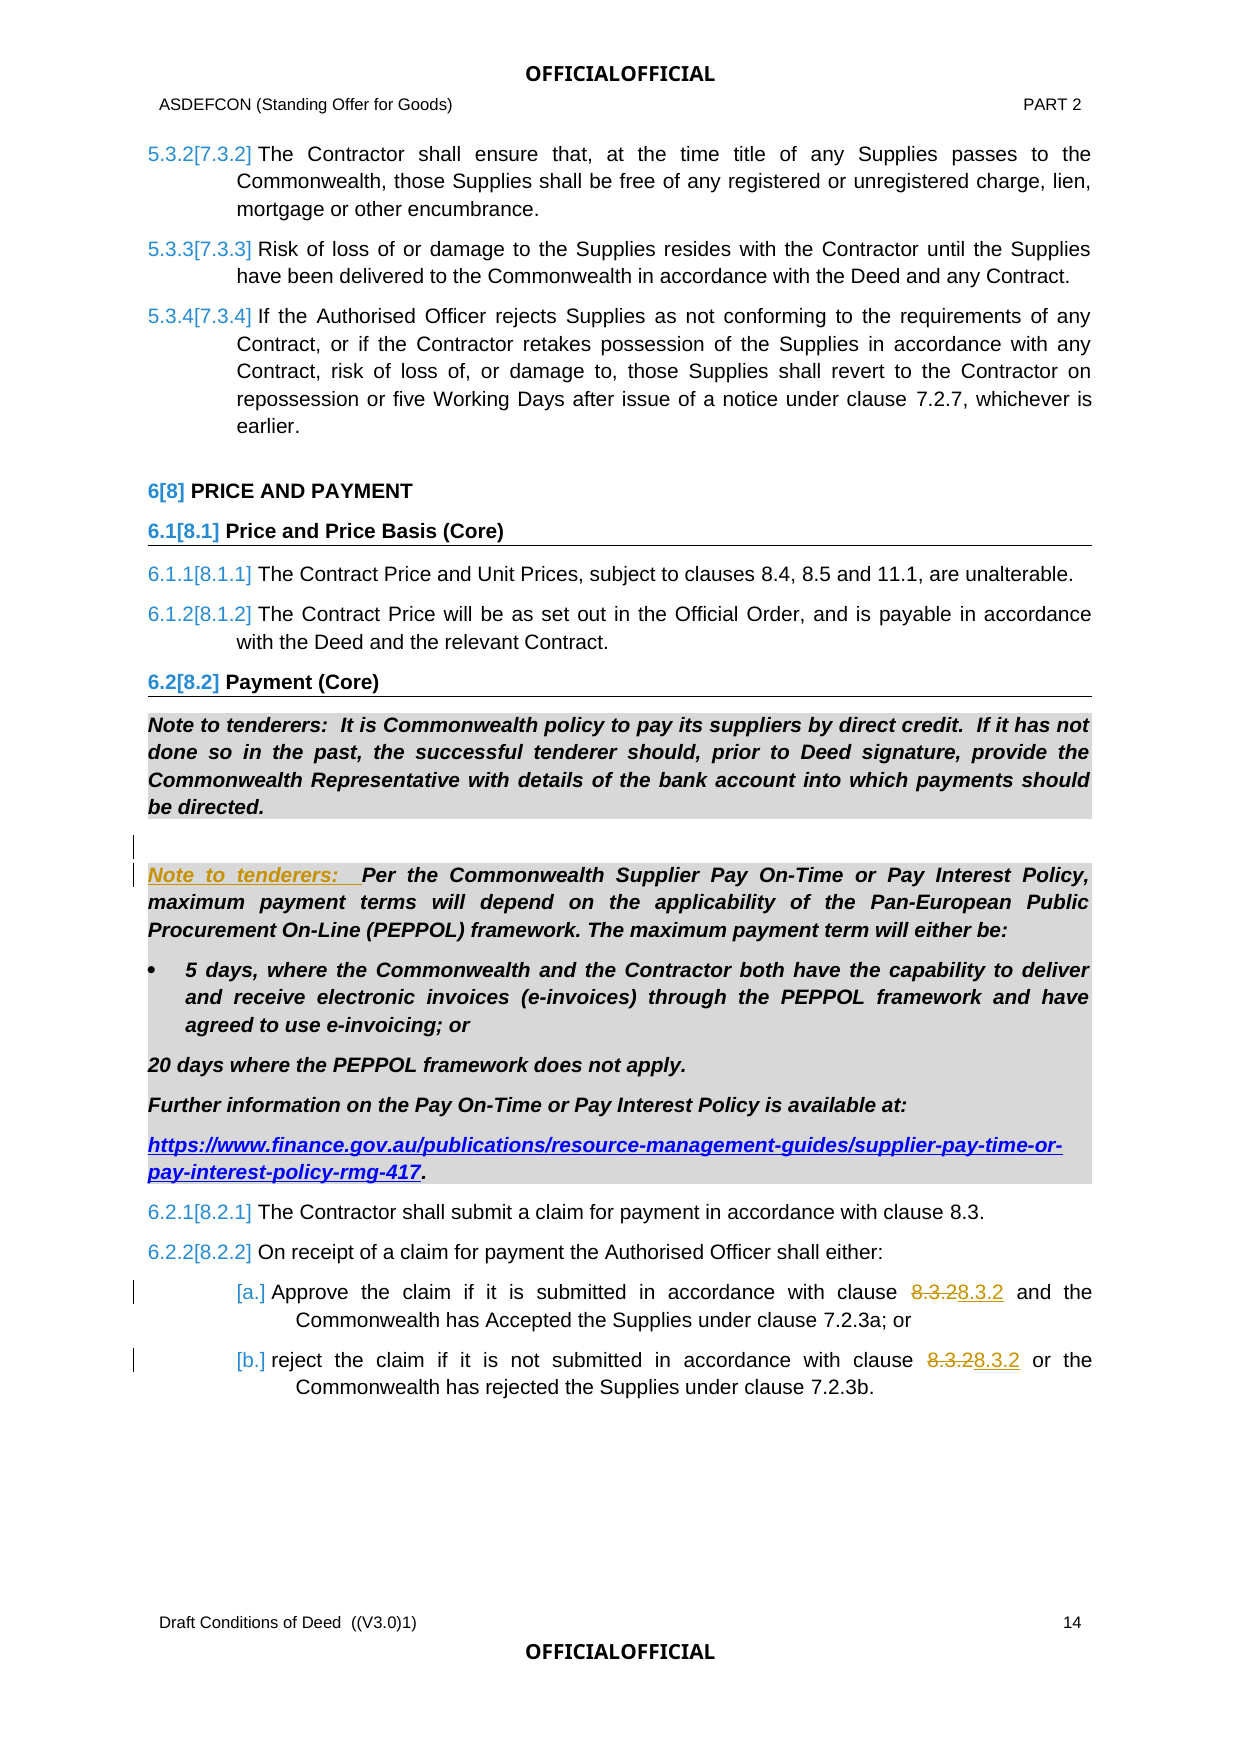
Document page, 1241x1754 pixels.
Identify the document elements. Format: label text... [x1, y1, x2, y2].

text Approve the claim if it is submitted in accordance with clause and the Commonwealth has Accepted the Supplies under clause 6.2.3a; or [236, 1280, 1092, 1332]
text The Contractor shall ensure that, at the time title of any Supplies passes to the Commonwealth, those Supplies shall be free of any registered or unregistered charge, lien, mortgage or other encumbrance. [148, 141, 1092, 220]
text Risk of loss of or damage to the Supplies resides with the Contractor until the Supplies have been delivered to the Commonwealth in accordance with the Deed and any Contract. [148, 236, 1092, 288]
text If the Authorised Officer rejects Supplies as not conforming to the requirements of any Contract, or if the Contractor retakes possession of the Supplies in accordance with any Contract, risk of loss of, or damage to, those Supplies shall revert to the Contractor on repossession or five Working Days after issue of a notice under clause 6.2.7, whichever is earlier. [148, 304, 1092, 438]
text Price and Price Basis (Core) [148, 519, 1092, 545]
text PRICE AND PAYMENT [148, 479, 1092, 503]
text The Contractor shall submit a claim for payment in accordance with clause 7.3. [148, 1200, 1092, 1224]
text Note to tenderers: It is Commonwealth policy to pay its suppliers by direct credit. If it has not done so in the past, the successful tenderer should, prior to Deed signature, provide the Commonwealth Representative with details of the bank account into which payments should be directed. [148, 713, 1092, 819]
text The Contract Price will be as set out in the Official Order, and is payable in accordance with the Deed and the relevant Contract. [148, 602, 1092, 653]
text 20 days where the PEPPOL framework does not apply. [148, 1053, 1092, 1077]
text The Contract Price and Unit Prices, subject to clauses 7.4, 7.5 and 10.1, are unalterable. [148, 562, 1092, 586]
text Payment (Core) [148, 669, 1092, 696]
text reject the claim if it is not submitted in accordance with clause or the Commonwealth has rejected the Supplies under clause 6.2.3b. [236, 1348, 1092, 1399]
list 5 days, where the Commonwealth and the Contractor both have the capability to deliver and receive electronic invoices (e-invoices) through the PEPPOL framework and have agreed to use e-invoicing; or [148, 958, 1092, 1037]
text https://www.finance.gov.au/publications/resource-management-guides/supplier-pay-time-or-pay-interest-policy-rmg-417. [148, 1133, 1092, 1184]
text Further information on the Pay On-Time or Pay Interest Policy is available at: [148, 1093, 1092, 1117]
text Per the Commonwealth Supplier Pay On-Time or Pay Interest Policy, maximum payment terms will depend on the applicability of the Pan-European Public Procurement On-Line (PEPPOL) framework. The maximum payment term will either be: [148, 863, 1092, 942]
text On receipt of a claim for payment the Authorised Officer shall either: [148, 1240, 1092, 1264]
